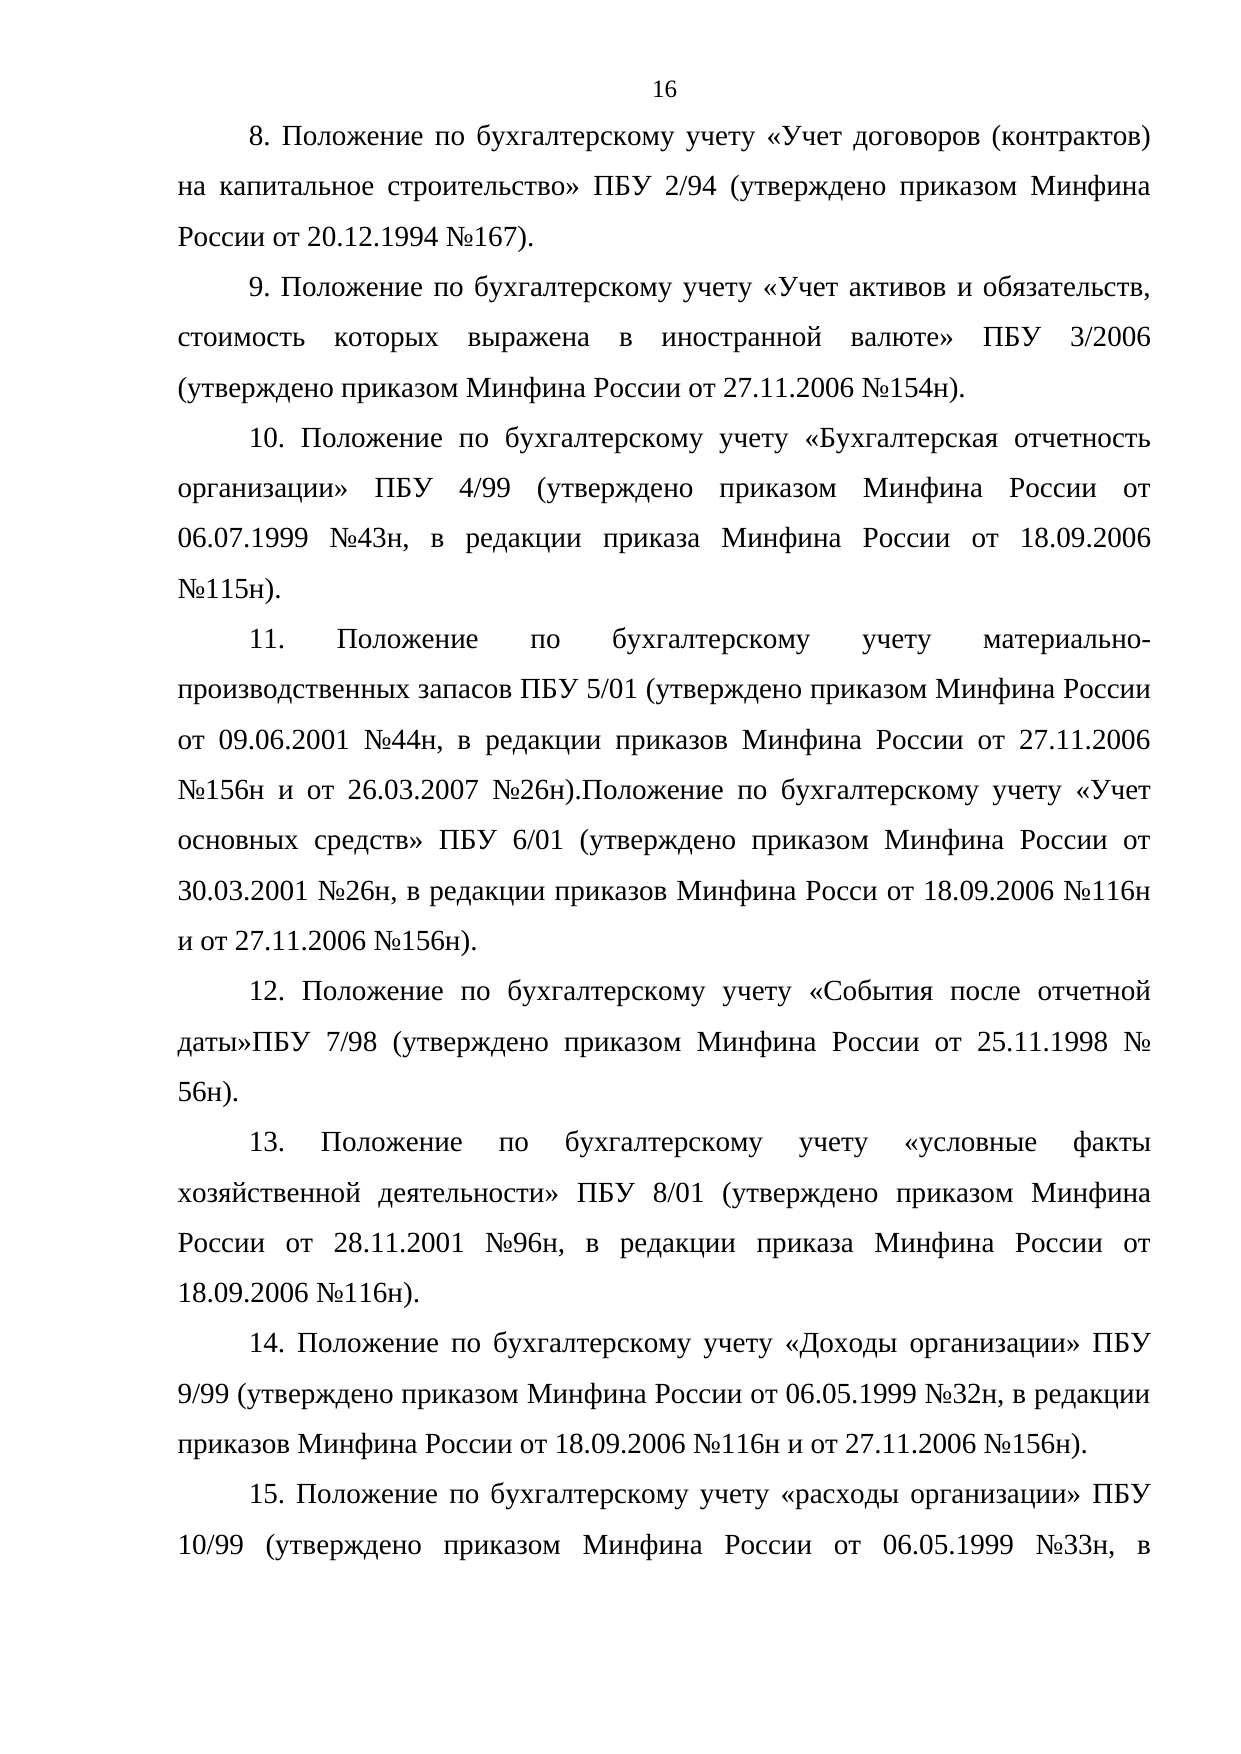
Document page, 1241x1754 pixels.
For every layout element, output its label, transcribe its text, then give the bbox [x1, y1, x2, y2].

text 12. Положение по бухгалтерскому учету «События после отчетной даты»ПБУ 7/98 (утверждено приказом Минфина России от 25.11.1998 № 56н). [177, 973, 1152, 1108]
text 10. Положение по бухгалтерскому учету «Бухгалтерская отчетность организации» ПБУ 4/99 (утверждено приказом Минфина России от 06.07.1999 №43н, в редакции приказа Минфина России от 18.09.2006 №115н). [177, 420, 1152, 604]
text 13. Положение по бухгалтерскому учету «условные факты хозяйственной деятельности» ПБУ 8/01 (утверждено приказом Минфина России от 28.11.2001 №96н, в редакции приказа Минфина России от 18.09.2006 №116н). [177, 1124, 1152, 1309]
text 14. Положение по бухгалтерскому учету «Доходы организации» ПБУ 9/99 (утверждено приказом Минфина России от 06.05.1999 №32н, в редакции приказов Минфина России от 18.09.2006 №116н и от 27.11.2006 №156н). [177, 1326, 1152, 1460]
text 9. Положение по бухгалтерскому учету «Учет активов и обязательств, стоимость которых выражена в иностранной валюте» ПБУ 3/2006 (утверждено приказом Минфина России от 27.11.2006 №154н). [177, 269, 1152, 403]
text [177, 1477, 1152, 1560]
text 11. Положение по бухгалтерскому учету материально-производственных запасов ПБУ 5/01 (утверждено приказом Минфина России от 09.06.2001 №44н, в редакции приказов Минфина России от 27.11.2006 №156н и от 26.03.2007 №26н).Положение по бухгалтерскому учету «Учет основных средств» ПБУ 6/01 (утверждено приказом Минфина России от 30.03.2001 №26н, в редакции приказов Минфина Росси от 18.09.2006 №116н и от 27.11.2006 №156н). [177, 621, 1152, 957]
text 8. Положение по бухгалтерскому учету «Учет договоров (контрактов) на капитальное строительство» ПБУ 2/94 (утверждено приказом Минфина России от 20.12.1994 №167). [177, 118, 1152, 252]
